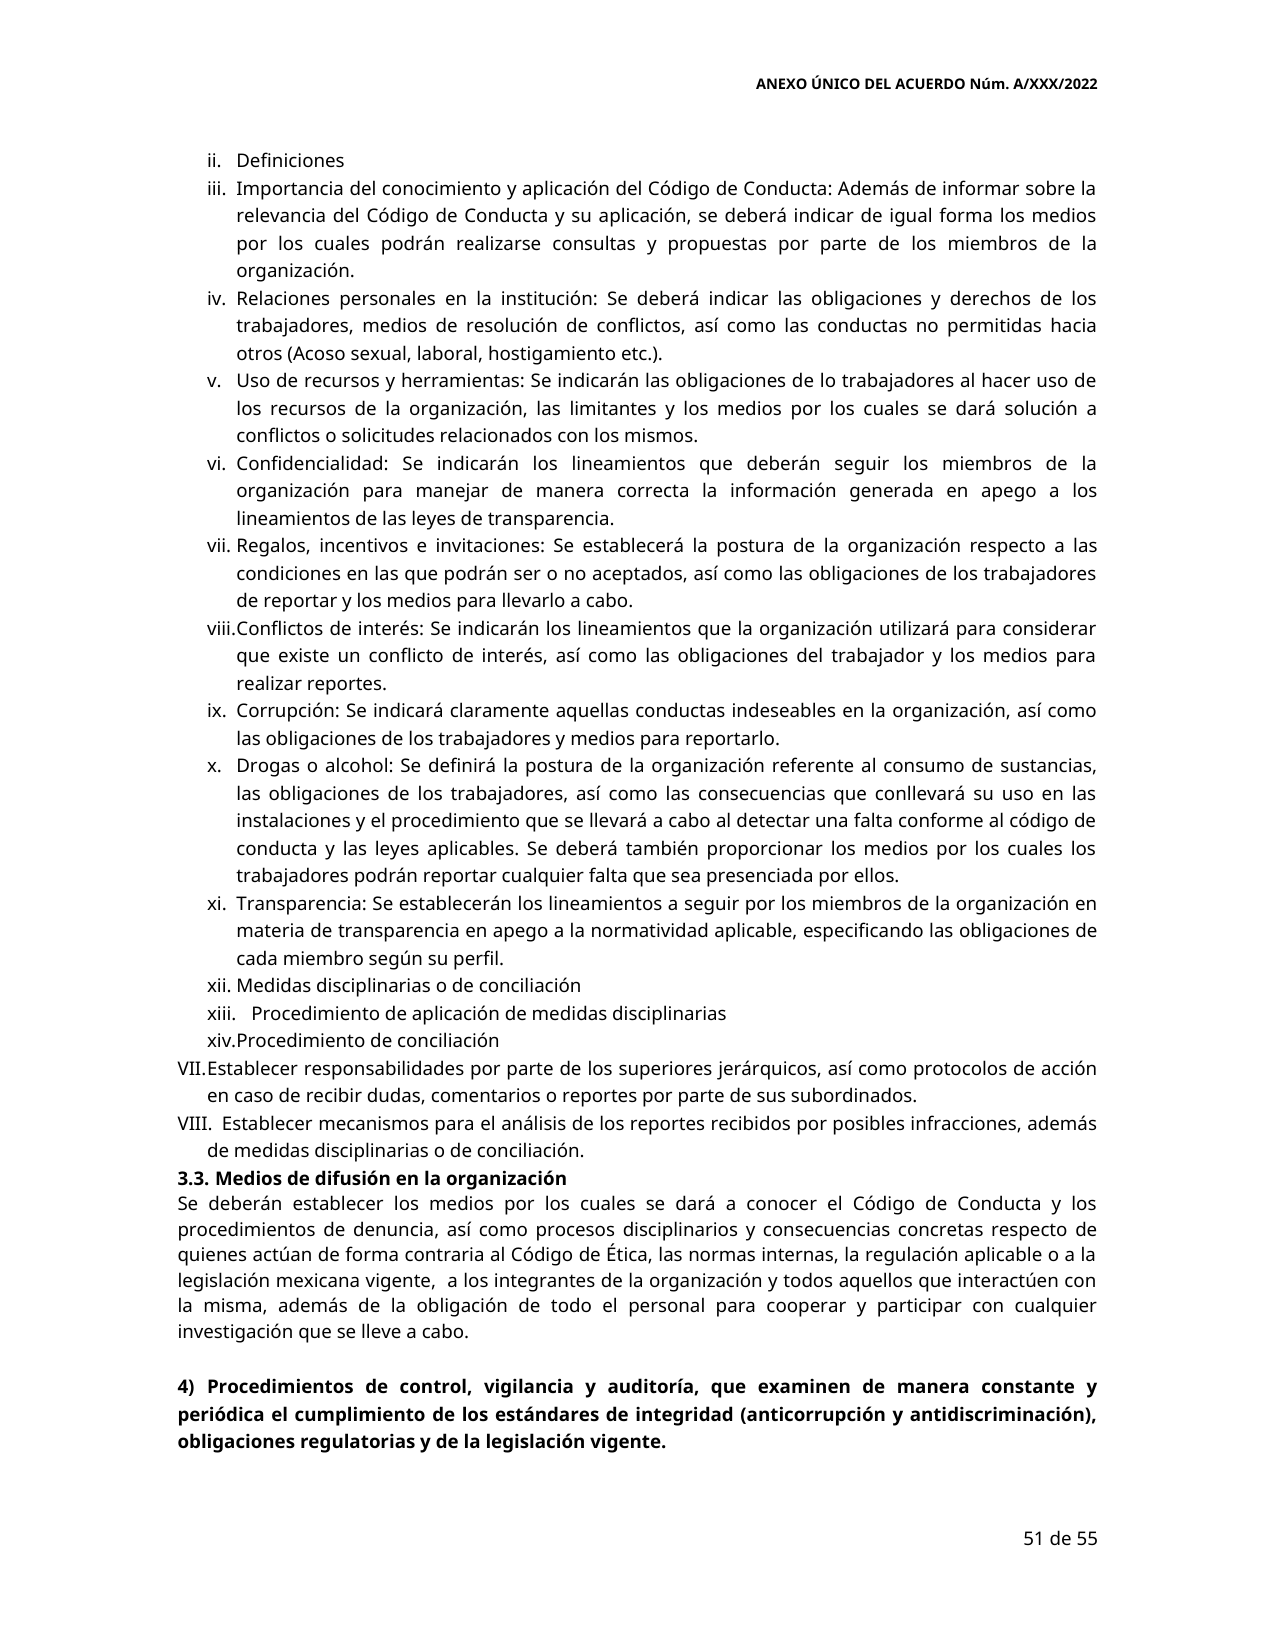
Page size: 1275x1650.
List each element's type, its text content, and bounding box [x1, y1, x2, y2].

list Drogas o alcohol: Se definirá la postura de la organización referente al consumo de sustancias, las obligaciones de los trabajadores, así como las consecuencias que conllevará su uso en las instalaciones y el procedimiento que se llevará a cabo al detectar una falta conforme al código de conducta y las leyes aplicables. Se deberá también proporcionar los medios por los cuales los trabajadores podrán reportar cualquier falta que sea presenciada por ellos. [207, 753, 1098, 888]
list Importancia del conocimiento y aplicación del Código de Conducta: Además de informar sobre la relevancia del Código de Conducta y su aplicación, se deberá indicar de igual forma los medios por los cuales podrán realizarse consultas y propuestas por parte de los miembros de la organización. [207, 175, 1098, 283]
text Se deberán establecer los medios por los cuales se dará a conocer el Código de Conducta y los procedimientos de denuncia, así como procesos disciplinarios y consecuencias concretas respecto de quienes actúan de forma contraria al Código de Ética, las normas internas, la regulación aplicable o a la legislación mexicana vigente, a los integrantes de la organización y todos aquellos que interactúen con la misma, además de la obligación de todo el personal para cooperar y participar con cualquier investigación que se lleve a cabo. [177, 1191, 1098, 1344]
list Conflictos de interés: Se indicarán los lineamientos que la organización utilizará para considerar que existe un conflicto de interés, así como las obligaciones del trabajador y los medios para realizar reportes. [207, 615, 1098, 696]
list Procedimiento de conciliación [207, 1028, 1098, 1053]
list Procedimiento de aplicación de medidas disciplinarias [207, 1000, 1098, 1026]
list Regalos, incentivos e invitaciones: Se establecerá la postura de la organización respecto a las condiciones en las que podrán ser o no aceptados, así como las obligaciones de los trabajadores de reportar y los medios para llevarlo a cabo. [207, 533, 1098, 613]
list Transparencia: Se establecerán los lineamientos a seguir por los miembros de la organización en materia de transparencia en apego a la normatividad aplicable, especificando las obligaciones de cada miembro según su perfil. [207, 890, 1098, 971]
list Relaciones personales en la institución: Se deberá indicar las obligaciones y derechos de los trabajadores, medios de resolución de conflictos, así como las conductas no permitidas hacia otros (Acoso sexual, laboral, hostigamiento etc.). [207, 285, 1098, 366]
subtitle Procedimientos de control, vigilancia y auditoría, que examinen de manera constante y periódica el cumplimiento de los estándares de integridad (anticorrupción y antidiscriminación), obligaciones regulatorias y de la legislación vigente. [177, 1373, 1098, 1454]
list Uso de recursos y herramientas: Se indicarán las obligaciones de lo trabajadores al hacer uso de los recursos de la organización, las limitantes y los medios por los cuales se dará solución a conflictos o solicitudes relacionados con los mismos. [207, 368, 1098, 448]
list Establecer mecanismos para el análisis de los reportes recibidos por posibles infracciones, además de medidas disciplinarias o de conciliación. [177, 1110, 1098, 1163]
list Medidas disciplinarias o de conciliación [207, 973, 1098, 998]
list Medios de difusión en la organización [177, 1165, 1098, 1191]
list Establecer responsabilidades por parte de los superiores jerárquicos, así como protocolos de acción en caso de recibir dudas, comentarios o reportes por parte de sus subordinados. [177, 1055, 1098, 1108]
list Confidencialidad: Se indicarán los lineamientos que deberán seguir los miembros de la organización para manejar de manera correcta la información generada en apego a los lineamientos de las leyes de transparencia. [207, 450, 1098, 531]
list Corrupción: Se indicará claramente aquellas conductas indeseables en la organización, así como las obligaciones de los trabajadores y medios para reportarlo. [207, 698, 1098, 751]
list Definiciones [207, 148, 1098, 173]
